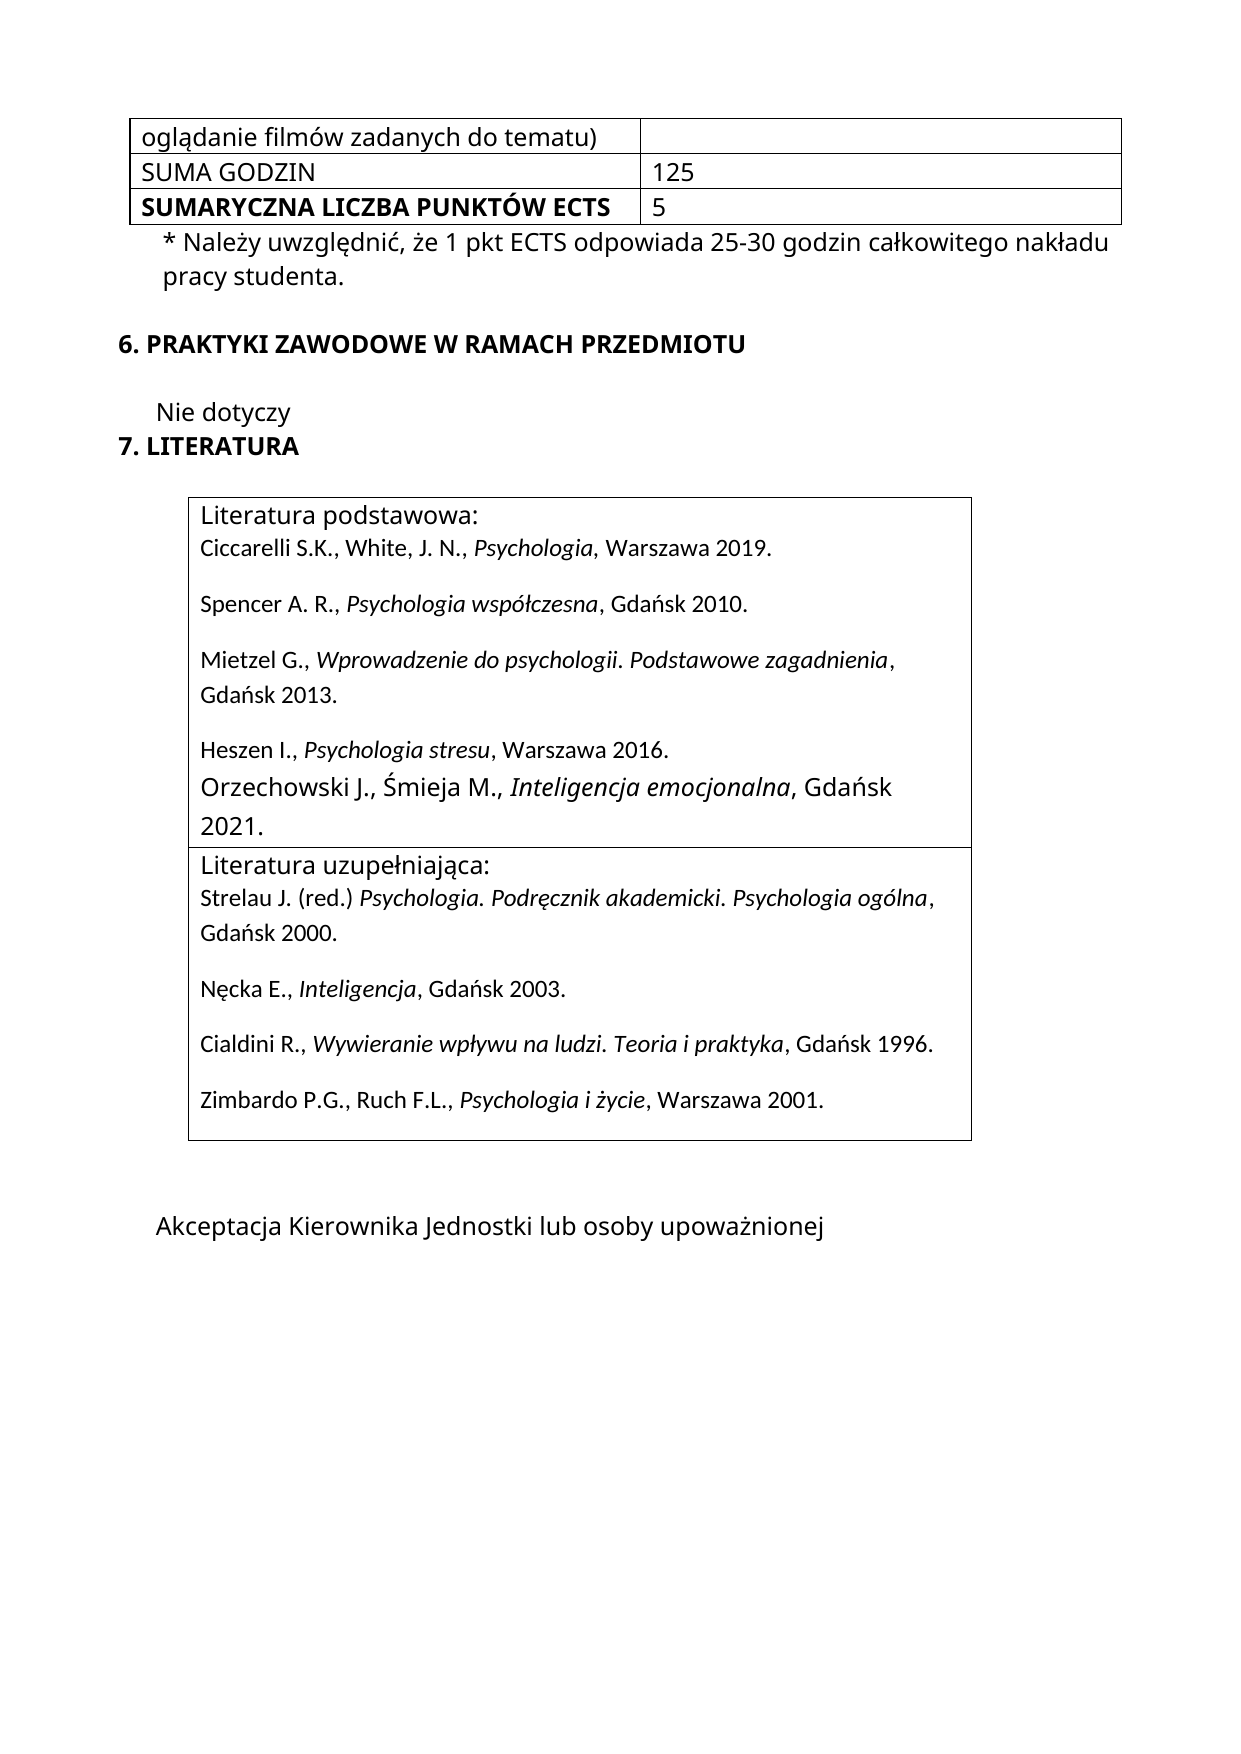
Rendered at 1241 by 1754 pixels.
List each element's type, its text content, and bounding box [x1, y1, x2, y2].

text 6. PRAKTYKI ZAWODOWE W RAMACH PRZEDMIOTU [118, 327, 1122, 361]
table_cell 125 [641, 154, 1121, 188]
table_cell 55 [641, 119, 1121, 153]
text Akceptacja Kierownika Jednostki lub osoby upoważnionej [156, 1209, 1122, 1243]
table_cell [131, 119, 640, 153]
text 7. LITERATURA [118, 429, 1122, 463]
table_cell 5 [641, 189, 1121, 223]
table_cell SUMARYCZNA LICZBA PUNKTÓW ECTS [131, 189, 640, 223]
table_cell Literatura uzupełniająca: Strelau J. (red.) Psychologia. Podręcznik akademicki. Psychologia ogólna, Gdańsk 2000. Nęcka E., Inteligencja, Gdańsk 2003. Cialdini R., Wywieranie wpływu na ludzi. Teoria i praktyka, Gdańsk 1996. Zimbardo P.G., Ruch F.L., Psychologia i życie, Warszawa 2001. [189, 848, 971, 1140]
text Nie dotyczy [156, 395, 1122, 429]
text * Należy uwzględnić, że 1 pkt ECTS odpowiada 25-30 godzin całkowitego nakładu pracy studenta. [162, 225, 1122, 293]
table_cell SUMA GODZIN [131, 154, 640, 188]
table_header Literatura podstawowa: Ciccarelli S.K., White, J. N., Psychologia, Warszawa 2019. Spencer A. R., Psychologia współczesna, Gdańsk 2010. Mietzel G., Wprowadzenie do psychologii. Podstawowe zagadnienia, Gdańsk 2013. Heszen I., Psychologia stresu, Warszawa 2016. Orzechowski J., Śmieja M., Inteligencja emocjonalna, Gdańsk 2021. [189, 498, 971, 847]
